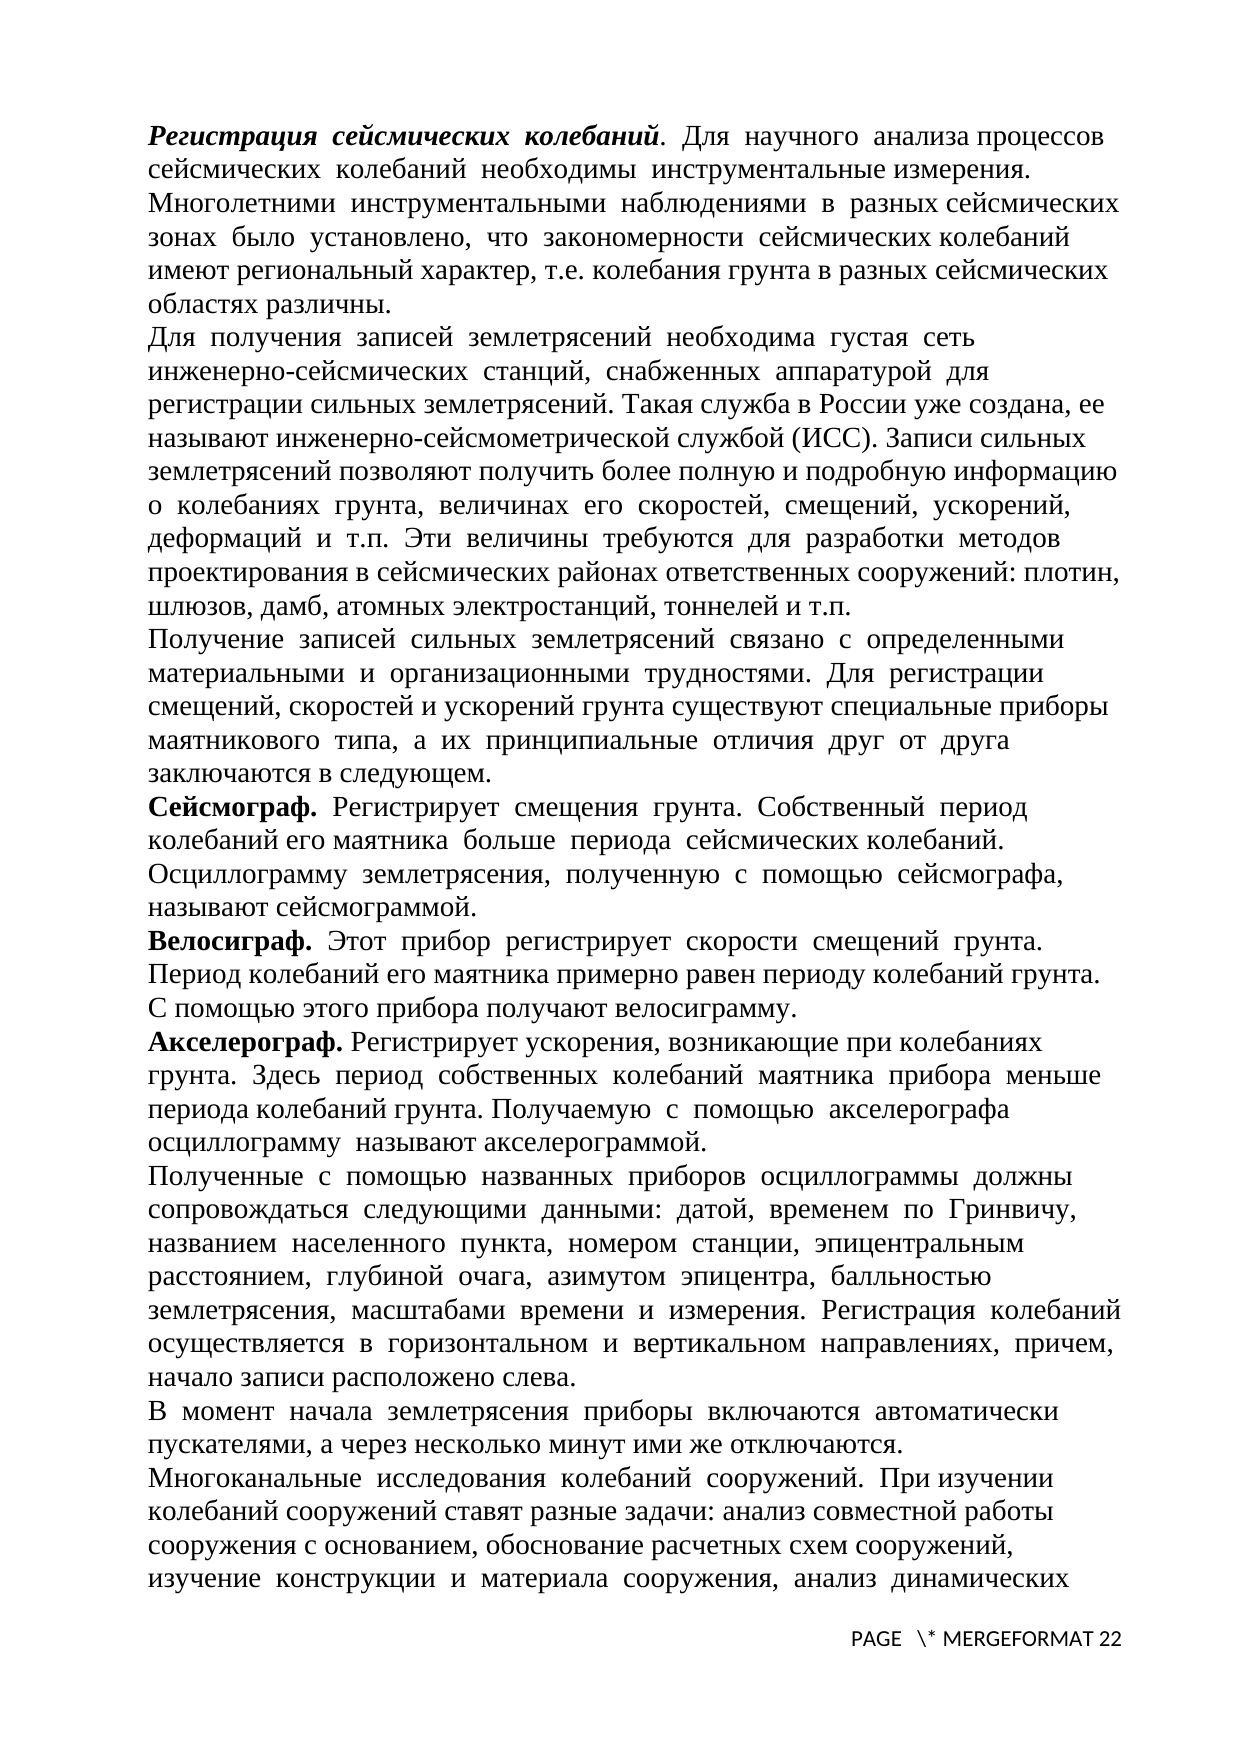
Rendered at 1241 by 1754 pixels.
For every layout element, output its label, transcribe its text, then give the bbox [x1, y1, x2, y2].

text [148, 1393, 1122, 1594]
text Велосиграф. Этот прибор регистрирует скорости смещений грунта. Период колебаний его маятника примерно равен периоду колебаний грунта. С помощью этого прибора получают велосиграмму. [148, 923, 1122, 1024]
text Получение записей сильных землетрясений связано с определенными материальными и организационными трудностями. Для регистрации смещений, скоростей и ускорений грунта существуют специальные приборы маятникового типа, а их принципиальные отличия друг от друга заключаются в следующем. [148, 621, 1122, 789]
text Для получения записей землетрясений необходима густая сеть инженерно-сейсмических станций, снабженных аппаратурой для регистрации сильных землетрясений. Такая служба в России уже создана, ее называют инженерно-сейсмометрической службой (ИСС). Записи сильных землетрясений позволяют получить более полную и подробную информацию о колебаниях грунта, величинах его скоростей, смещений, ускорений, деформаций и т.п. Эти величины требуются для разработки методов проектирования в сейсмических районах ответственных сооружений: плотин, шлюзов, дамб, атомных электростанций, тоннелей и т.п. [148, 319, 1122, 621]
text Регистрация сейсмических колебаний. Для научного анализа процессов сейсмических колебаний необходимы инструментальные измерения. Многолетними инструментальными наблюдениями в разных сейсмических зонах было установлено, что закономерности сейсмических колебаний имеют региональный характер, т.е. колебания грунта в разных сейсмических областях различны. [148, 118, 1122, 319]
text Акселерограф. Регистрирует ускорения, возникающие при колебаниях грунта. Здесь период собственных колебаний маятника прибора меньше периода колебаний грунта. Получаемую с помощью акселерографа осциллограмму называют акселерограммой. [148, 1024, 1122, 1158]
text Сейсмограф. Регистрирует смещения грунта. Собственный период колебаний его маятника больше периода сейсмических колебаний. Осциллограмму землетрясения, полученную с помощью сейсмографа, называют сейсмограммой. [148, 789, 1122, 923]
text Полученные с помощью названных приборов осциллограммы должны сопровождаться следующими данными: датой, временем по Гринвичу, названием населенного пункта, номером станции, эпицентральным расстоянием, глубиной очага, азимутом эпицентра, балльностью землетрясения, масштабами времени и измерения. Регистрация колебаний осуществляется в горизонтальном и вертикальном направлениях, причем, начало записи расположено слева. [148, 1158, 1122, 1393]
